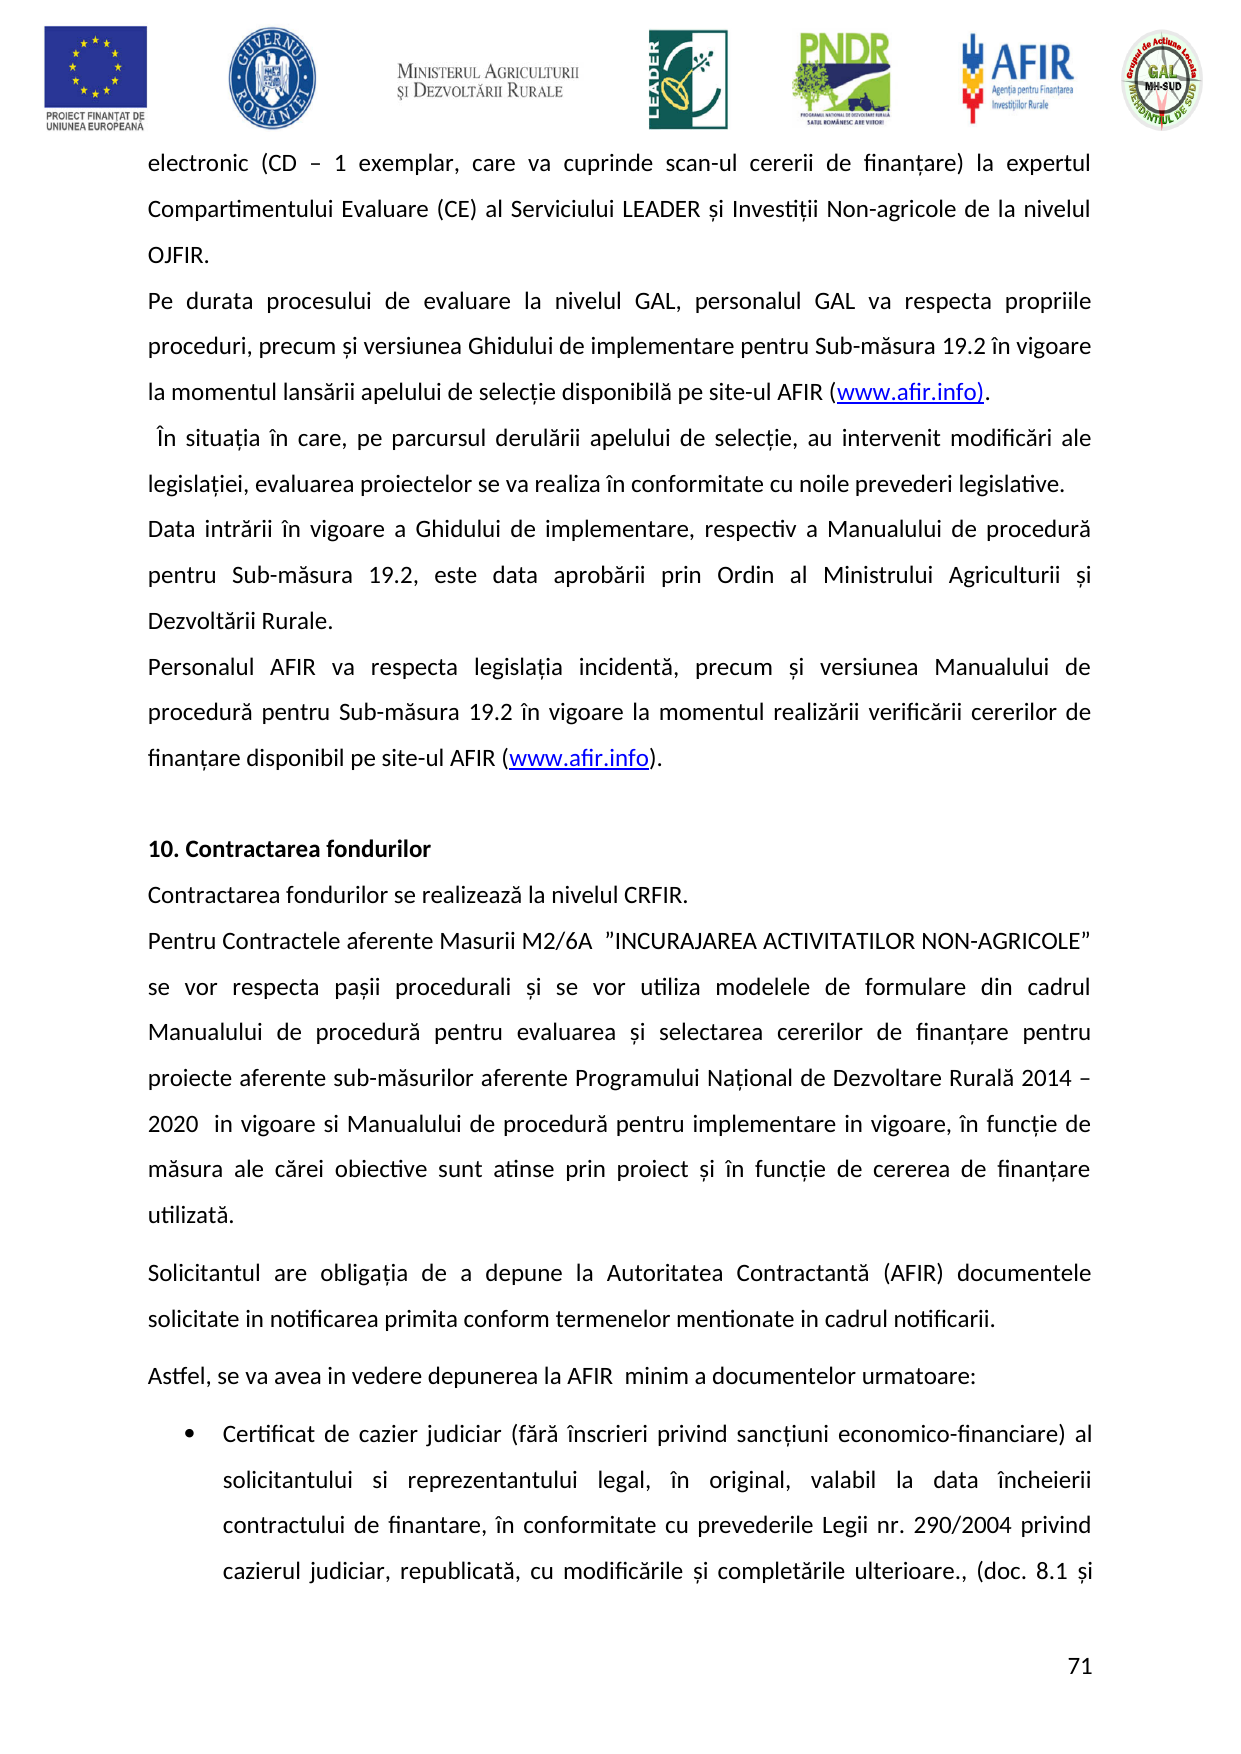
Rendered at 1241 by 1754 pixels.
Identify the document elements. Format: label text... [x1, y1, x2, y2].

text Data intrării în vigoare a Ghidului de implementare, respectiv a Manualului de procedură pentru Sub-măsura 19.2, este data aprobării prin Ordin al Ministrului Agriculturii și Dezvoltării Rurale. [148, 513, 1093, 635]
text Astfel, se va avea in vedere depunerea la AFIR minim a documentelor urmatoare: [148, 1361, 1093, 1391]
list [185, 1418, 1093, 1586]
picture [15, 18, 1224, 131]
text Contractarea fondurilor se realizează la nivelul CRFIR. [148, 879, 1093, 910]
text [148, 148, 1093, 269]
text Personalul AFIR va respecta legislația incidentă, precum și versiunea Manualului de procedură pentru Sub-măsura 19.2 în vigoare la momentul realizării verificării cererilor de finanțare disponibil pe site-ul AFIR (www.afir.info). [148, 651, 1093, 773]
subtitle 10. Contractarea fondurilor [148, 833, 1093, 864]
text Solicitantul are obligaţia de a depune la Autoritatea Contractantă (AFIR) documentele solicitate in notificarea primita conform termenelor mentionate in cadrul notificarii. [148, 1257, 1093, 1333]
text Pe durata procesului de evaluare la nivelul GAL, personalul GAL va respecta propriile proceduri, precum și versiunea Ghidului de implementare pentru Sub-măsura 19.2 în vigoare la momentul lansării apelului de selecție disponibilă pe site-ul AFIR (www.afir.info). [148, 285, 1093, 407]
text Pentru Contractele aferente Masurii M2/6A ”INCURAJAREA ACTIVITATILOR NON-AGRICOLE” se vor respecta pașii procedurali și se vor utiliza modelele de formulare din cadrul Manualului de procedură pentru evaluarea și selectarea cererilor de finanțare pentru proiecte aferente sub-măsurilor aferente Programului Național de Dezvoltare Rurală 2014 – 2020 in vigoare si Manualului de procedură pentru implementare in vigoare, în funcție de măsura ale cărei obiective sunt atinse prin proiect și în funcție de cererea de finanțare utilizată. [148, 925, 1093, 1230]
text În situația în care, pe parcursul derulării apelului de selecție, au intervenit modificări ale legislației, evaluarea proiectelor se va realiza în conformitate cu noile prevederi legislative. [148, 422, 1093, 498]
